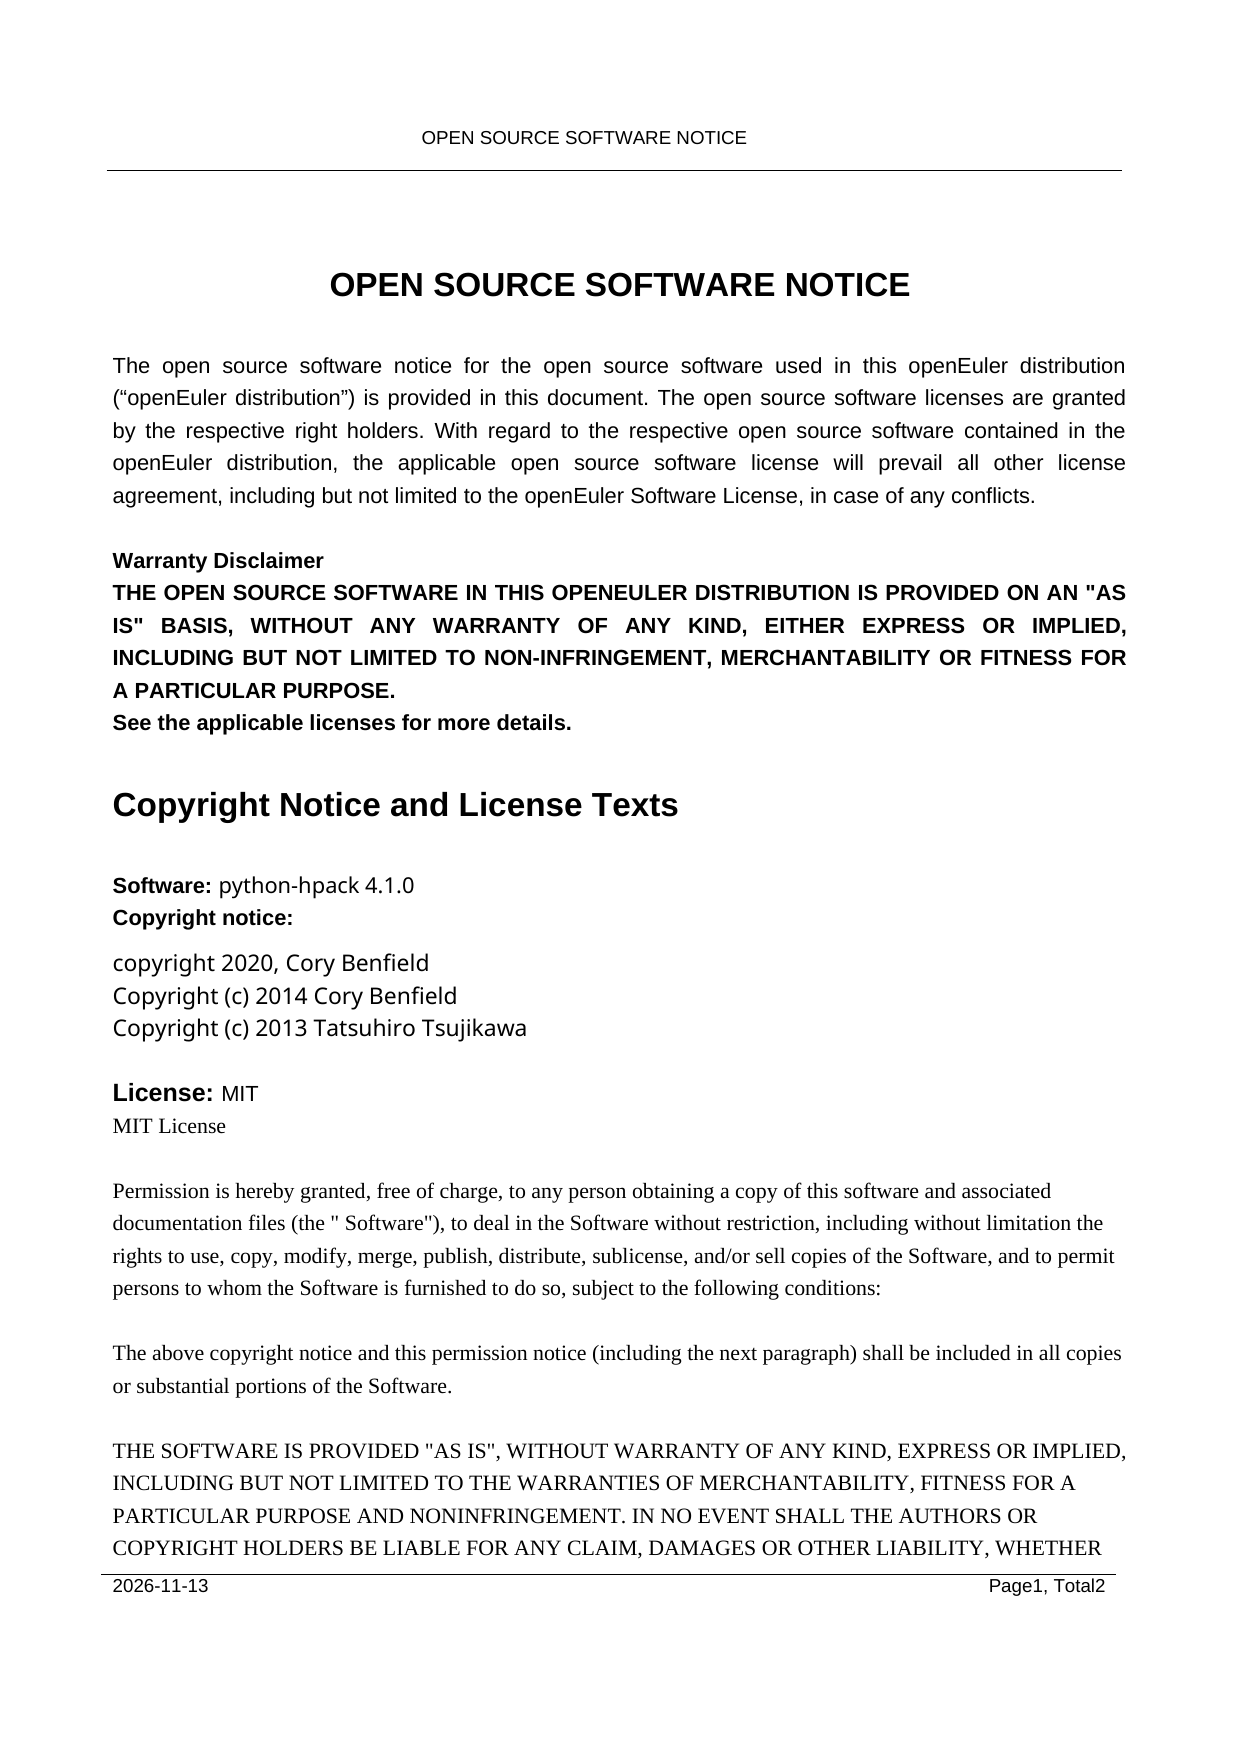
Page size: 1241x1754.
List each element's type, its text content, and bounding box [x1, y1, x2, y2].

text THE OPEN SOURCE SOFTWARE IN THIS OPENEULER DISTRIBUTION IS PROVIDED ON AN "AS IS" BASIS, WITHOUT ANY WARRANTY OF ANY KIND, EITHER EXPRESS OR IMPLIED, INCLUDING BUT NOT LIMITED TO NON-INFRINGEMENT, MERCHANTABILITY OR FITNESS FOR A PARTICULAR PURPOSE. See the applicable licenses for more details. [112, 576, 1128, 739]
title Software: python-hpack 4.1.0 [112, 869, 1128, 901]
text Warranty Disclaimer [112, 544, 1128, 576]
text copyright 2020, Cory Benfield Copyright (c) 2014 Cory Benfield Copyright (c) 2013 Tatsuhiro Tsujikawa [112, 947, 1128, 1077]
text License: MIT [112, 1077, 1128, 1109]
text OPEN SOURCE SOFTWARE NOTICE [112, 251, 1128, 316]
text The open source software notice for the open source software used in this openEuler distribution (“openEuler distribution”) is provided in this document. The open source software licenses are granted by the respective right holders. With regard to the respective open source software contained in the openEuler distribution, the applicable open source software license will prevail all other license agreement, including but not limited to the openEuler Software License, in case of any conflicts. [112, 349, 1128, 511]
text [112, 1109, 1128, 1564]
text Copyright notice: [112, 901, 1128, 934]
text Copyright Notice and License Texts [112, 771, 1128, 836]
